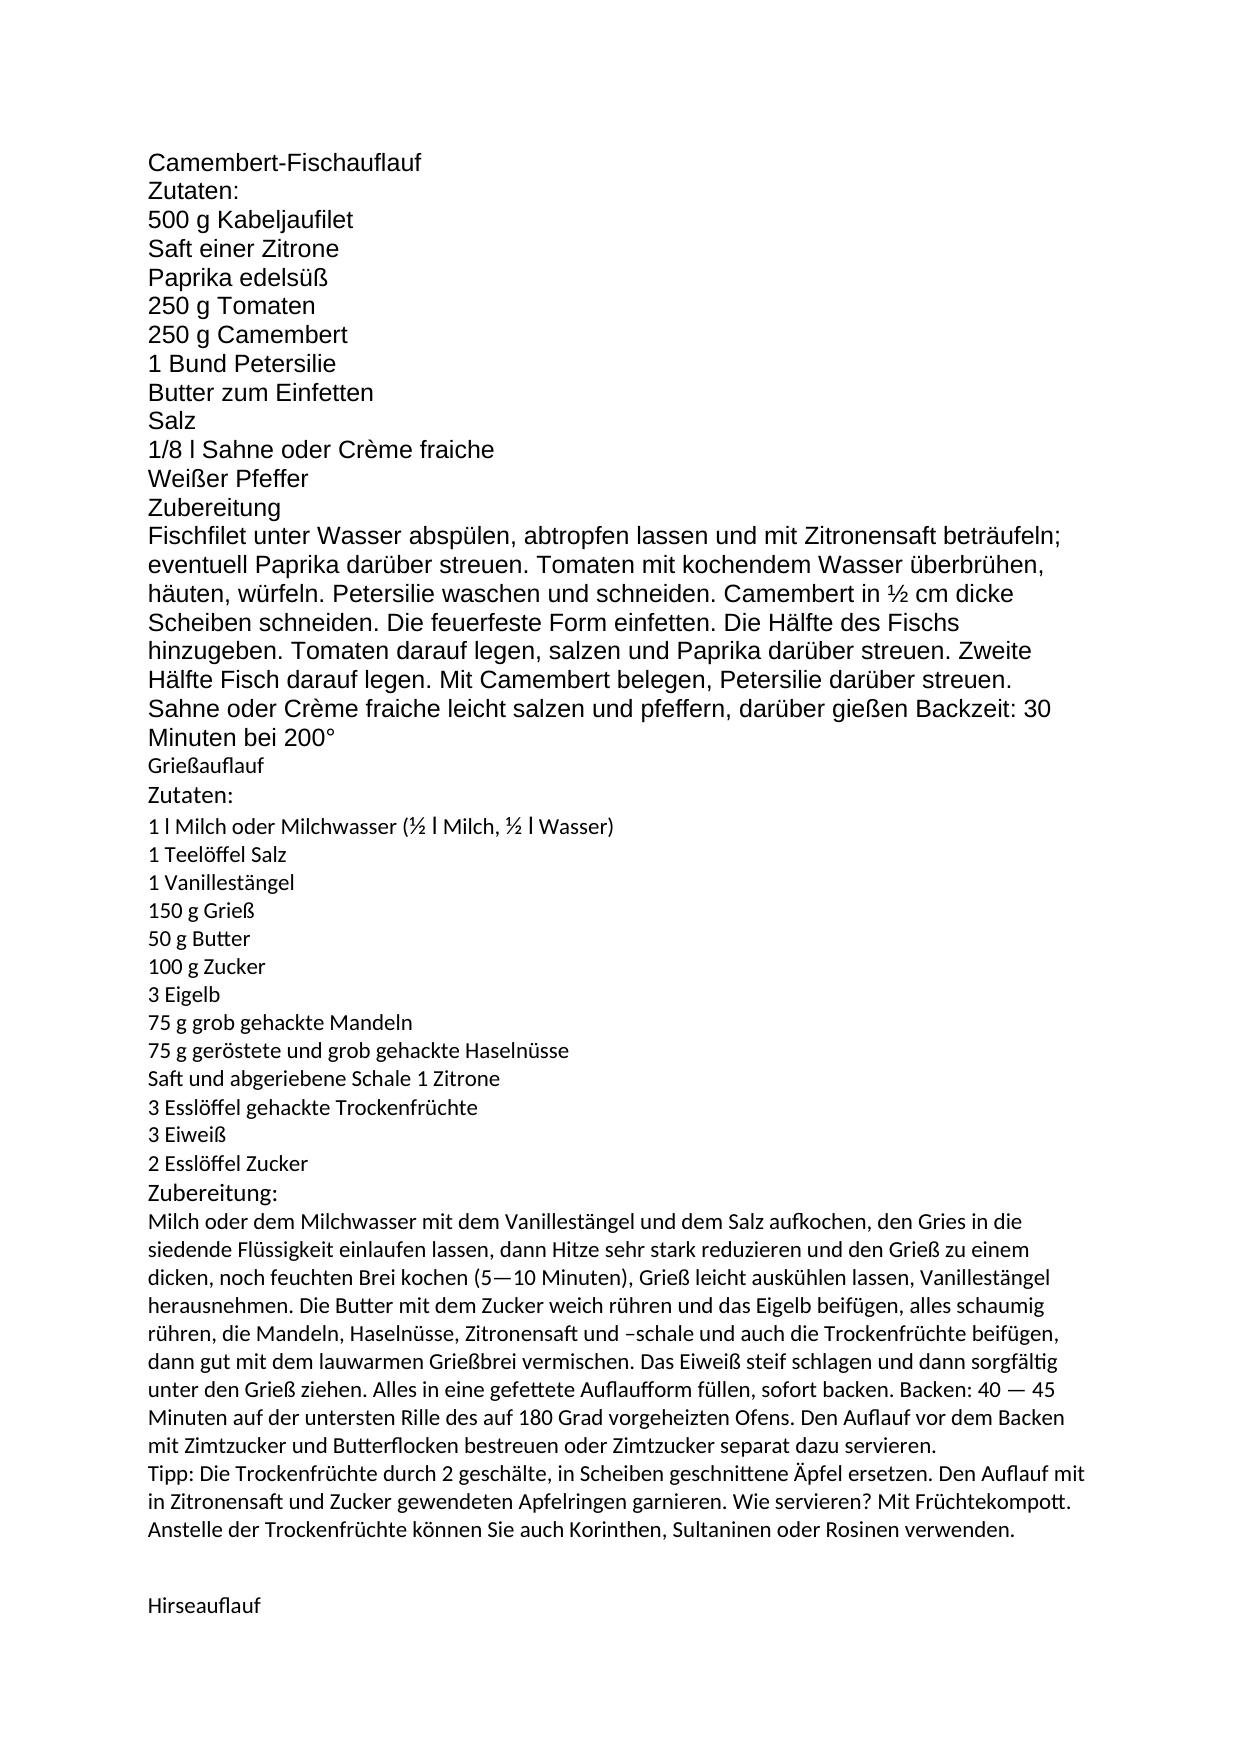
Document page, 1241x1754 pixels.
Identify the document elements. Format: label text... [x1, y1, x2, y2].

text Camembert-Fischauflauf [148, 148, 1093, 176]
text Butter zum Einfetten [148, 378, 1093, 406]
text 250 g Tomaten [148, 291, 1093, 320]
text Saft und abgeriebene Schale 1 Zitrone [148, 1064, 1093, 1093]
text Salz [148, 406, 1093, 435]
text 1 Bund Petersilie [148, 349, 1093, 378]
text Paprika edelsüß [148, 263, 1093, 291]
text Grießauflauf [148, 751, 1093, 779]
text Zubereitung: [148, 1177, 1093, 1207]
text 500 g Kabeljaufilet [148, 205, 1093, 234]
text 250 g Camembert [148, 320, 1093, 349]
text 150 g Grieß [148, 896, 1093, 924]
text 1 Vanillestängel [148, 868, 1093, 896]
text 50 g Butter [148, 924, 1093, 952]
text 3 Esslöffel gehackte Trockenfrüchte [148, 1093, 1093, 1121]
text 3 Eigelb [148, 981, 1093, 1008]
text 75 g grob gehackte Mandeln [148, 1008, 1093, 1037]
text Zutaten: [148, 779, 1093, 810]
text Tipp: Die Trockenfrüchte durch 2 geschälte, in Scheiben geschnittene Äpfel ersetzen. Den Auflauf mit in Zitronensaft und Zucker gewendeten Apfelringen garnieren. Wie servieren? Mit Früchtekompott. Anstelle der Trockenfrüchte können Sie auch Korinthen, Sultaninen oder Rosinen verwenden. [148, 1459, 1093, 1543]
text Saft einer Zitrone [148, 234, 1093, 263]
text 100 g Zucker [148, 952, 1093, 981]
text 3 Eiweiß [148, 1121, 1093, 1149]
text Milch oder dem Milchwasser mit dem Vanillestängel und dem Salz aufkochen, den Gries in die siedende Flüssigkeit einlaufen lassen, dann Hitze sehr stark reduzieren und den Grieß zu einem dicken, noch feuchten Brei kochen (5—10 Minuten), Grieß leicht auskühlen lassen, Vanillestängel herausnehmen. Die Butter mit dem Zucker weich rühren und das Eigelb beifügen, alles schaumig rühren, die Mandeln, Haselnüsse, Zitronensaft und –schale und auch die Trockenfrüchte beifügen, dann gut mit dem lauwarmen Grießbrei vermischen. Das Eiweiß steif schlagen und dann sorgfältig unter den Grieß ziehen. Alles in eine gefettete Auflaufform füllen, sofort backen. Backen: 40 — 45 Minuten auf der untersten Rille des auf 180 Grad vorgeheizten Ofens. Den Auflauf vor dem Backen mit Zimtzucker und Butterflocken bestreuen oder Zimtzucker separat dazu servieren. [148, 1207, 1093, 1459]
text Weißer Pfeffer [148, 464, 1093, 493]
text 2 Esslöffel Zucker [148, 1149, 1093, 1177]
text 1 Teelöffel Salz [148, 840, 1093, 868]
text 1/8 l Sahne oder Crème fraiche [148, 435, 1093, 464]
text Zubereitung [148, 493, 1093, 521]
text Zutaten: [148, 176, 1093, 205]
text 75 g geröstete und grob gehackte Haselnüsse [148, 1037, 1093, 1064]
text Fischfilet unter Wasser abspülen, abtropfen lassen und mit Zitronensaft beträufeln; eventuell Paprika darüber streuen. Tomaten mit kochendem Wasser überbrühen, häuten, würfeln. Petersilie waschen und schneiden. Camembert in ½ cm dicke Scheiben schneiden. Die feuerfeste Form einfetten. Die Hälfte des Fischs hinzugeben. Tomaten darauf legen, salzen und Paprika darüber streuen. Zweite Hälfte Fisch darauf legen. Mit Camembert belegen, Petersilie darüber streuen. Sahne oder Crème fraiche leicht salzen und pfeffern, darüber gießen Backzeit: 30 Minuten bei 200° [148, 521, 1093, 751]
text 1 l Milch oder Milchwasser (½ l Milch, ½ l Wasser) [148, 810, 1093, 840]
text Hirseauflauf [148, 1591, 1093, 1619]
